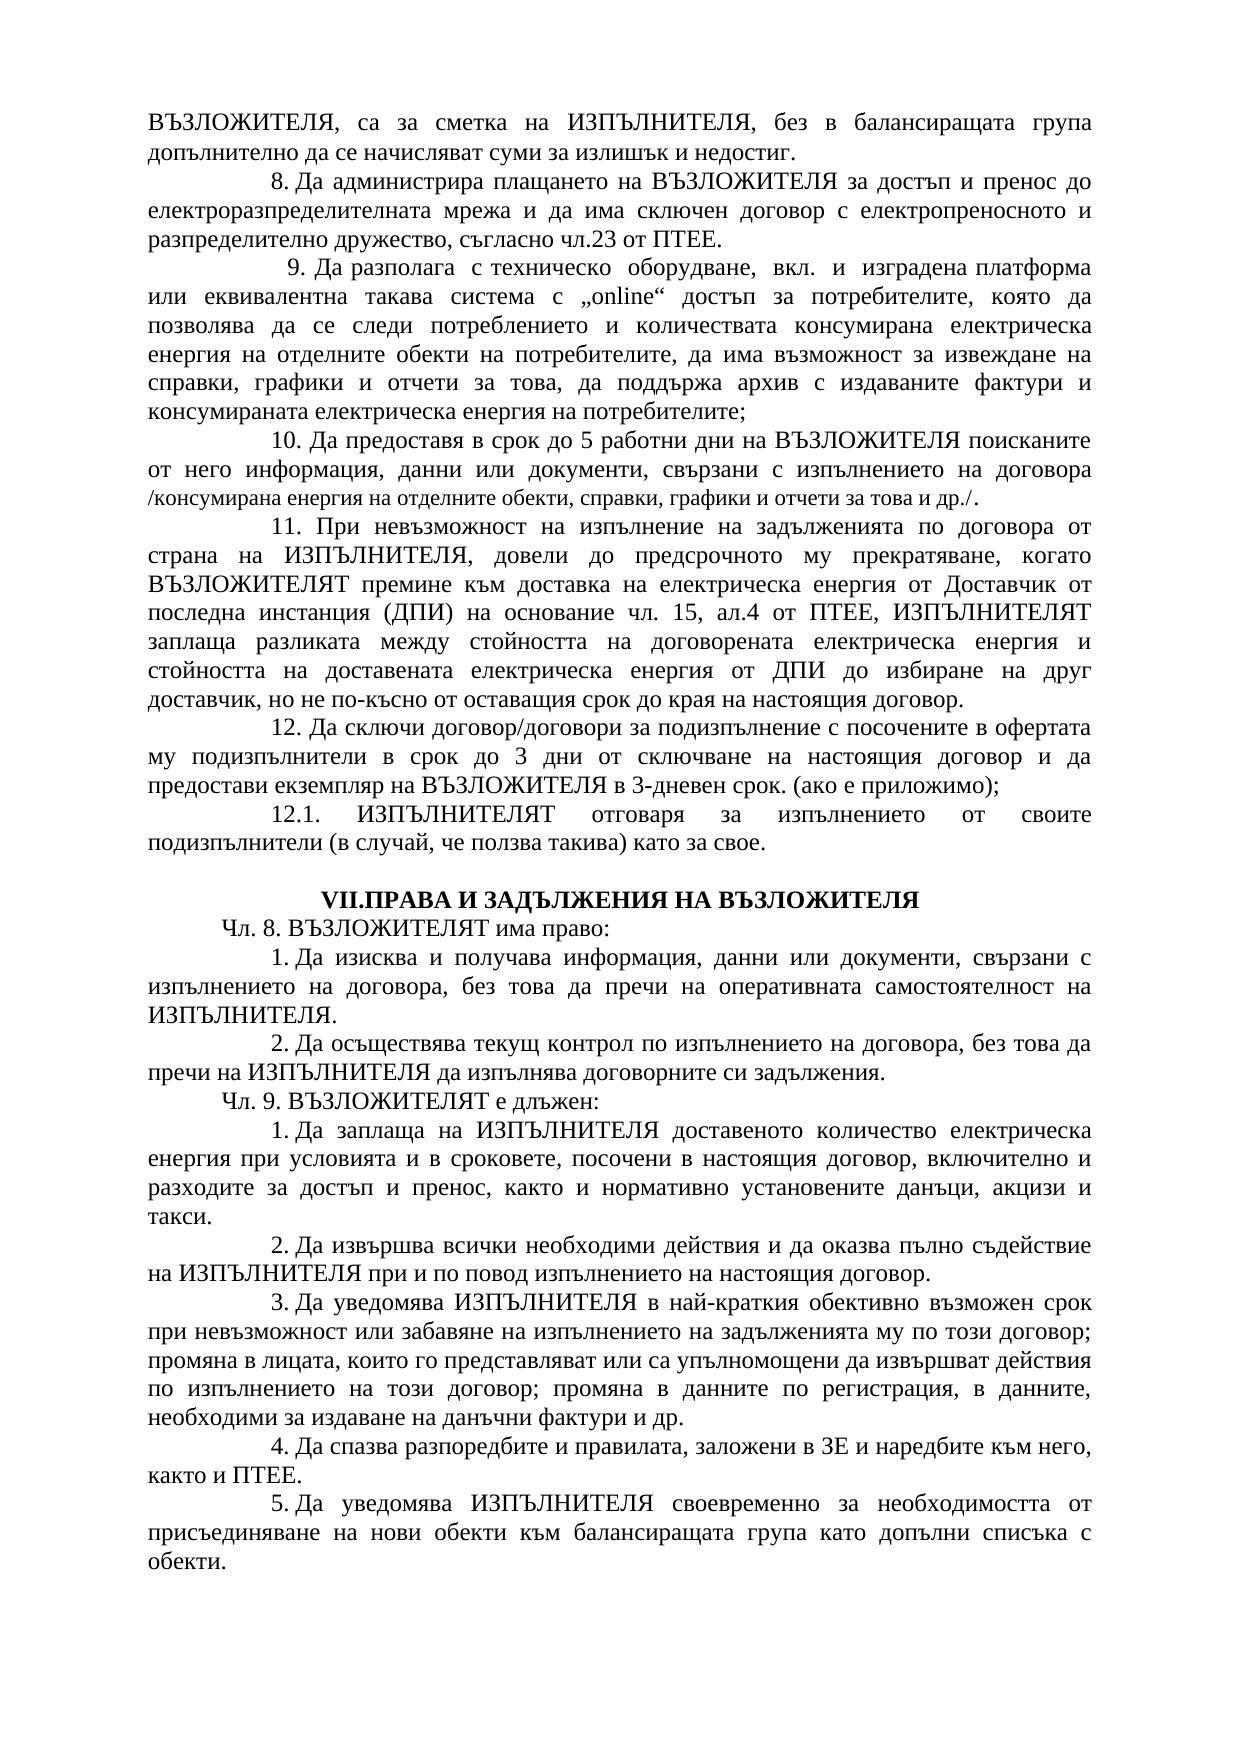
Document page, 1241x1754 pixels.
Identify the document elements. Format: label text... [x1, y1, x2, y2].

text 2. Да осъществява текущ контрол по изпълнението на договора, без това да пречи на ИЗПЪЛНИТЕЛЯ да изпълнява договорните си задължения. [148, 1028, 1093, 1086]
text 8. Да администрира плащането на ВЪЗЛОЖИТЕЛЯ за достъп и пренос до електроразпределителната мрежа и да има сключен договор с електропреносното и разпределително дружество, съгласно чл.23 от ПТЕЕ. [148, 166, 1093, 252]
text Чл. 9. ВЪЗЛОЖИТЕЛЯТ е длъжен: [148, 1086, 1093, 1115]
text 11. При невъзможност на изпълнение на задълженията по договора от страна на ИЗПЪЛНИТЕЛЯ, довели до предсрочното му прекратяване, когато ВЪЗЛОЖИТЕЛЯТ премине към доставка на електрическа енергия от Доставчик от последна инстанция (ДПИ) на основание чл. 15, ал.4 от ПТЕЕ, ИЗПЪЛНИТЕЛЯТ заплаща разликата между стойността на договорената електрическа енергия и стойността на доставената електрическа енергия от ДПИ до избиране на друг доставчик, но не по-късно от оставащия срок до края на настоящия договор. [148, 511, 1093, 712]
text 12.1. ИЗПЪЛНИТЕЛЯТ отговаря за изпълнението от своите подизпълнители (в случай, че ползва такива) като за свое. [148, 799, 1093, 856]
text 12. Да сключи договор/договори за подизпълнение с посочените в офертата му подизпълнители в срок до 3 дни от сключване на настоящия договор и да предостави екземпляр на ВЪЗЛОЖИТЕЛЯ в 3-дневен срок. (ако е приложимо); [148, 712, 1093, 799]
text 9. Да разполага с техническо оборудване, вкл. и изградена платформа или еквивалентна такава система с „online“ достъп за потребителите, която да позволява да се следи потреблението и количествата консумирана електрическа енергия на отделните обекти на потребителите, да има възможност за извеждане на справки, графики и отчети за това, да поддържа архив с издаваните фактури и консумираната електрическа енергия на потребителите; [148, 252, 1093, 425]
text 4. Да спазва разпоредбите и правилата, заложени в ЗЕ и наредбите към него, както и ПТЕЕ. [148, 1431, 1093, 1488]
text 5. Да уведомява ИЗПЪЛНИТЕЛЯ своевременно за необходимостта от присъединяване на нови обекти към балансиращата група като допълни списъка с обекти. [148, 1488, 1093, 1575]
text 1. Да изисква и получава информация, данни или документи, свързани с изпълнението на договора, без това да пречи на оперативната самостоятелност на ИЗПЪЛНИТЕЛЯ. [148, 942, 1093, 1028]
text 2. Да извършва всички необходими действия и да оказва пълно съдействие на ИЗПЪЛНИТЕЛЯ при и по повод изпълнението на настоящия договор. [148, 1230, 1093, 1287]
text 10. Да предоставя в срок до 5 работни дни на ВЪЗЛОЖИТЕЛЯ поисканите от него информация, данни или документи, свързани с изпълнението на договора /консумирана енергия на отделните обекти, справки, графики и отчети за това и др./. [148, 425, 1093, 511]
text VII.ПРАВА И ЗАДЪЛЖЕНИЯ НА ВЪЗЛОЖИТЕЛЯ [148, 885, 1093, 913]
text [148, 103, 1093, 166]
text 3. Да уведомява ИЗПЪЛНИТЕЛЯ в най-краткия обективно възможен срок при невъзможност или забавяне на изпълнението на задълженията му по този договор; промяна в лицата, които го представляват или са упълномощени да извършват действия по изпълнението на този договор; промяна в данните по регистрация, в данните, необходими за издаване на данъчни фактури и др. [148, 1287, 1093, 1431]
text Чл. 8. ВЪЗЛОЖИТЕЛЯТ има право: [148, 913, 1093, 942]
text 1. Да заплаща на ИЗПЪЛНИТЕЛЯ доставеното количество електрическа енергия при условията и в сроковете, посочени в настоящия договор, включително и разходите за достъп и пренос, както и нормативно установените данъци, акцизи и такси. [148, 1115, 1093, 1230]
